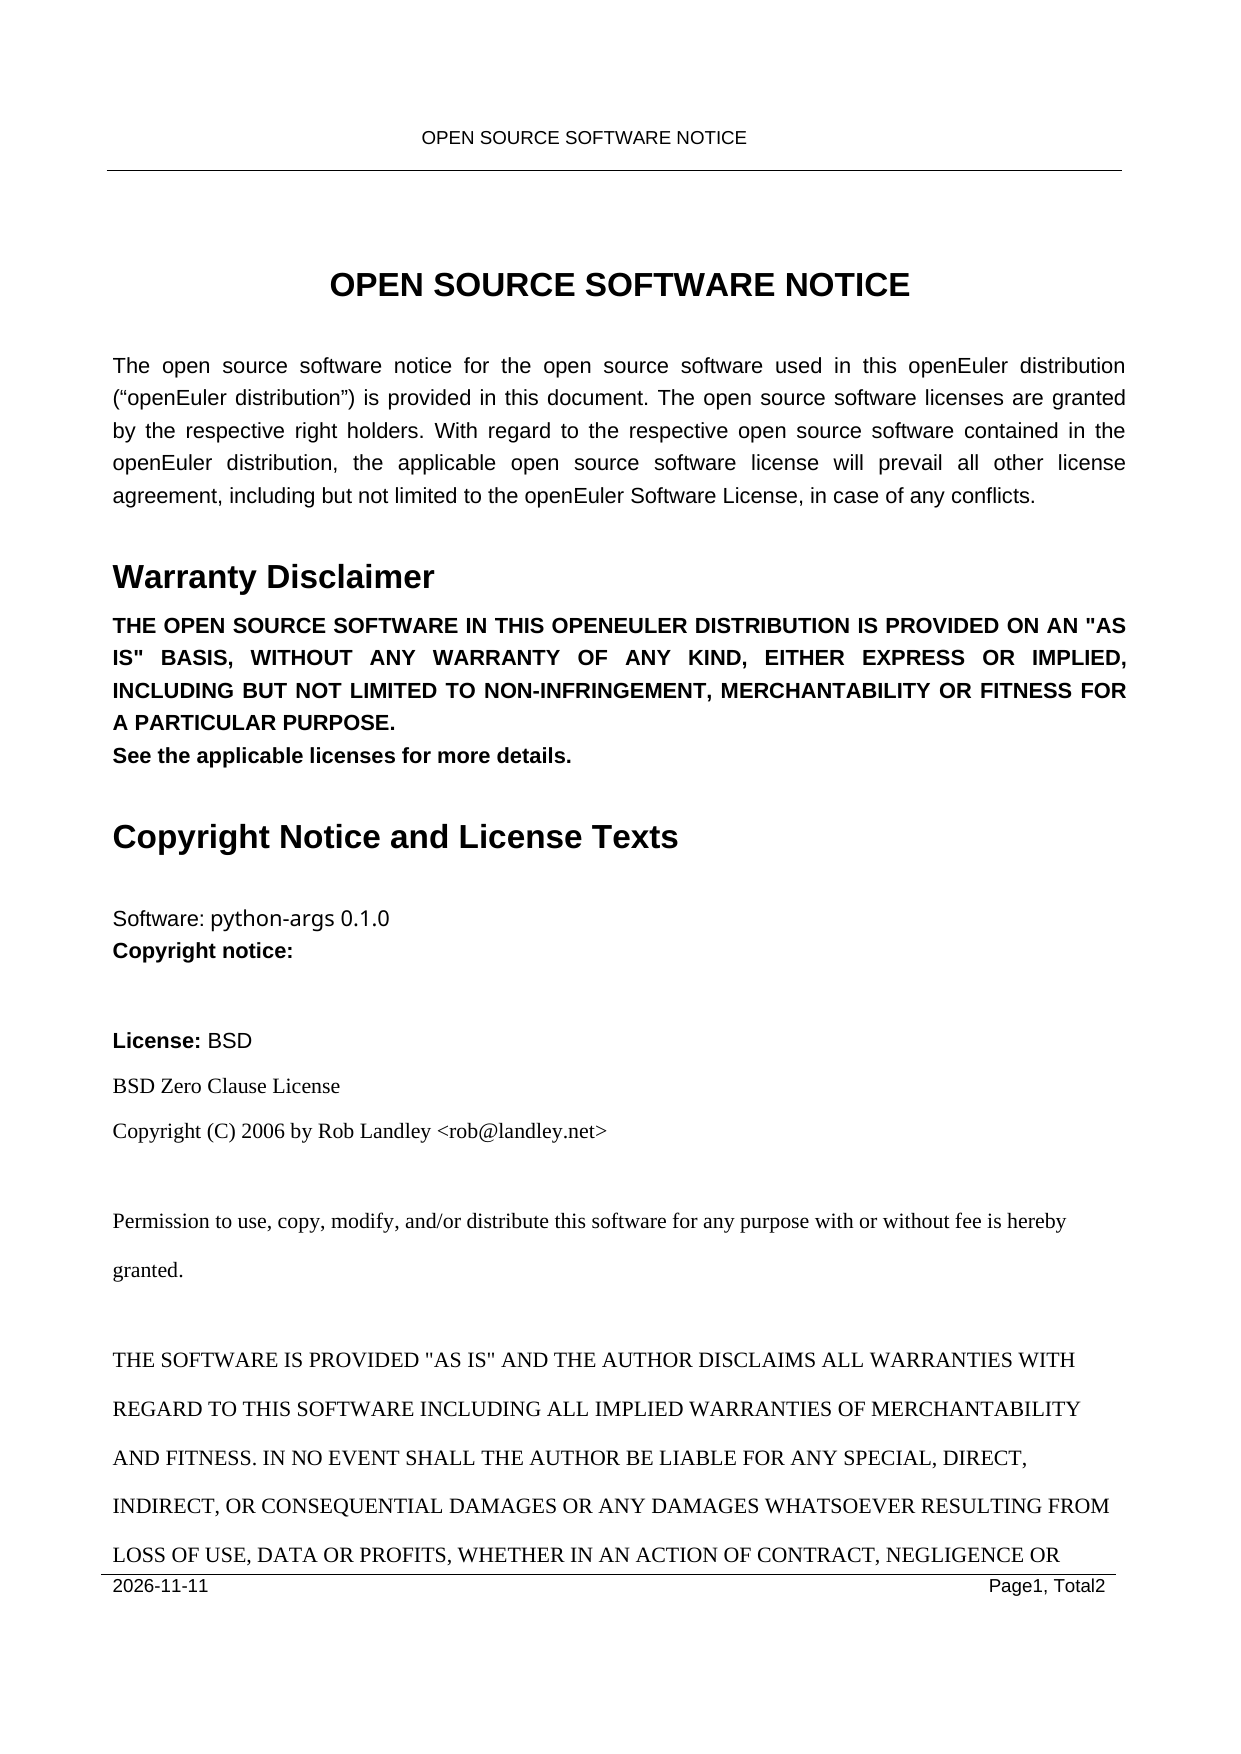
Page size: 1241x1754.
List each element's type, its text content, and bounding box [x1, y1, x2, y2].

text THE OPEN SOURCE SOFTWARE IN THIS OPENEULER DISTRIBUTION IS PROVIDED ON AN "AS IS" BASIS, WITHOUT ANY WARRANTY OF ANY KIND, EITHER EXPRESS OR IMPLIED, INCLUDING BUT NOT LIMITED TO NON-INFRINGEMENT, MERCHANTABILITY OR FITNESS FOR A PARTICULAR PURPOSE. See the applicable licenses for more details. [112, 609, 1128, 771]
text Copyright (C) 2006 by Rob Landley <rob@landley.net> [112, 1114, 1128, 1147]
text Copyright notice: [112, 934, 1128, 966]
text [112, 1343, 1128, 1571]
text The open source software notice for the open source software used in this openEuler distribution (“openEuler distribution”) is provided in this document. The open source software licenses are granted by the respective right holders. With regard to the respective open source software contained in the openEuler distribution, the applicable open source software license will prevail all other license agreement, including but not limited to the openEuler Software License, in case of any conflicts. [112, 349, 1128, 511]
text BSD Zero Clause License [112, 1069, 1128, 1102]
text Permission to use, copy, modify, and/or distribute this software for any purpose with or without fee is hereby granted. [112, 1204, 1128, 1286]
text License: BSD [112, 1024, 1128, 1057]
text OPEN SOURCE SOFTWARE NOTICE [112, 251, 1128, 316]
text Copyright Notice and License Texts [112, 804, 1128, 869]
text Software: python-args 0.1.0 [112, 901, 1128, 934]
text Warranty Disclaimer [112, 544, 1128, 609]
